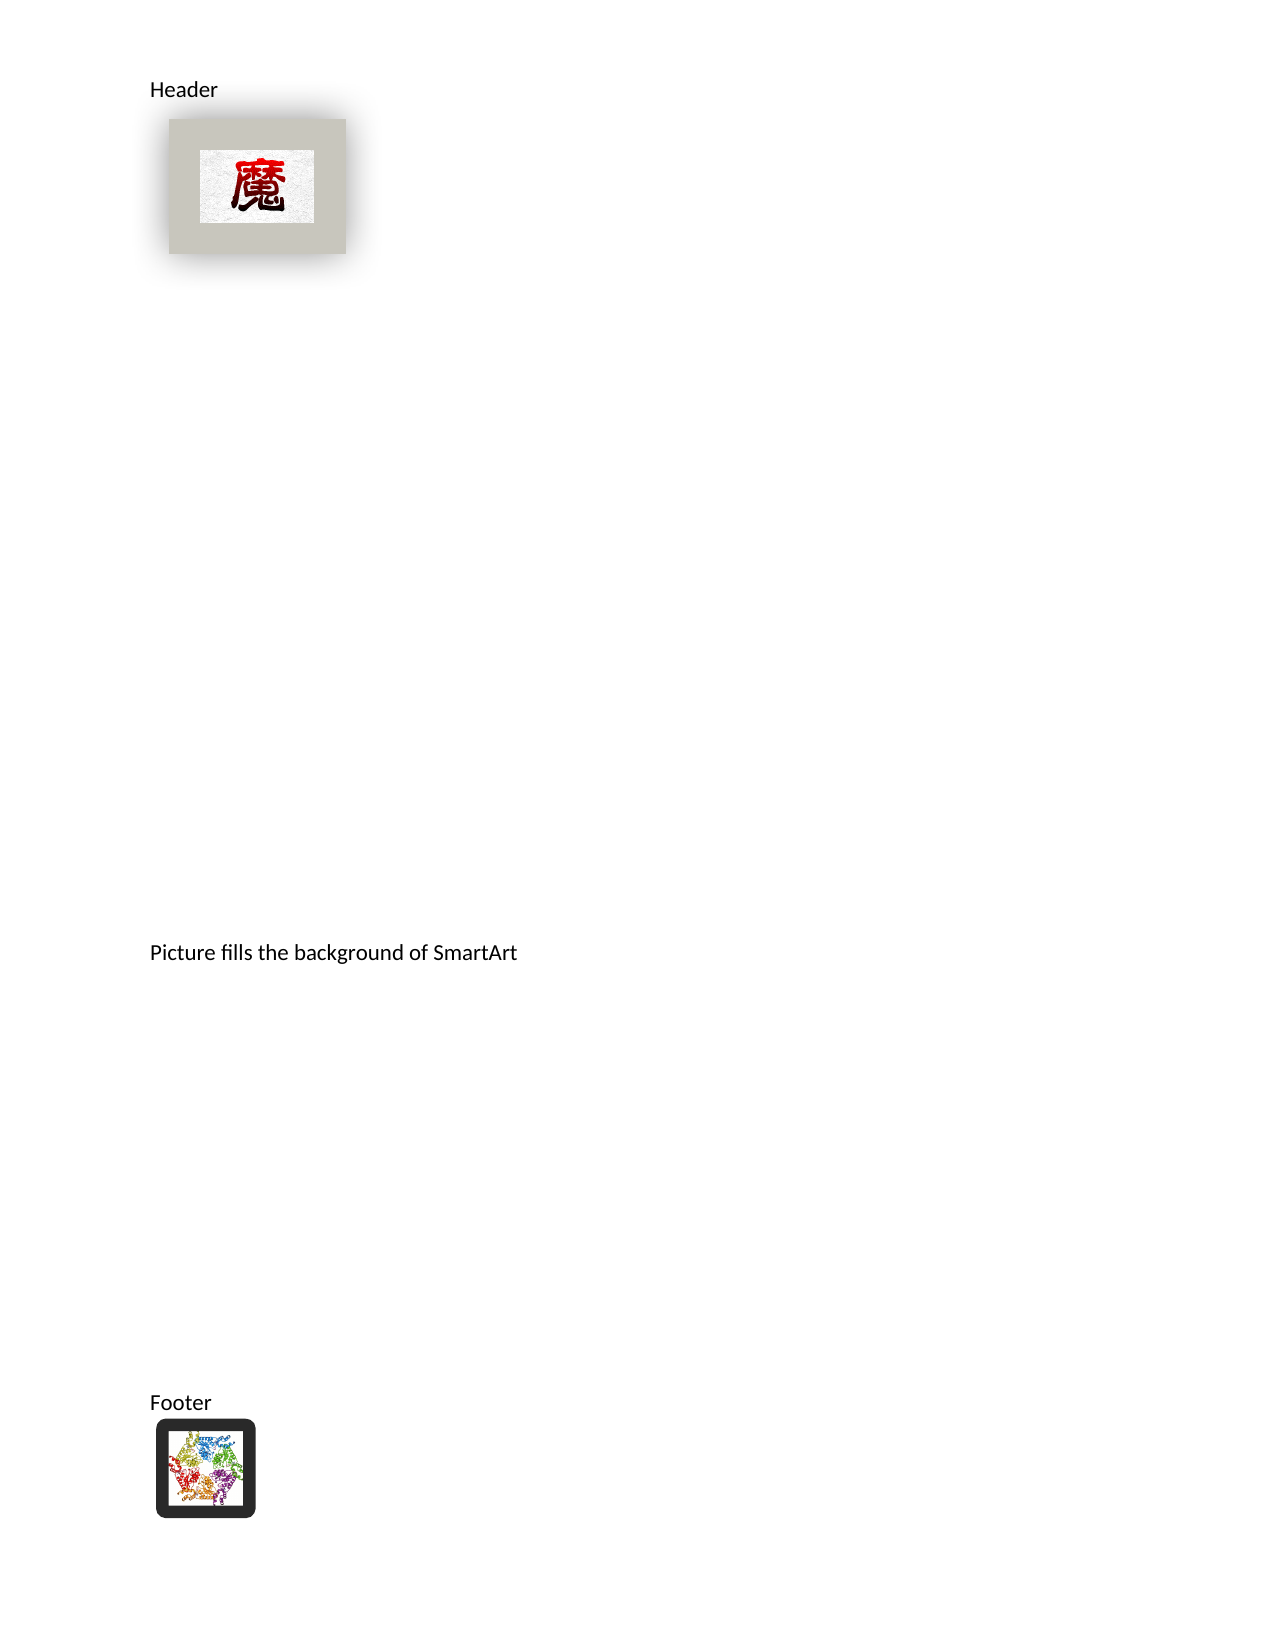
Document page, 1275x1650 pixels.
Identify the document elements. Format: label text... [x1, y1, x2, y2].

picture [169, 1432, 243, 1505]
text Picture fills the background of SmartArt [150, 938, 1125, 966]
picture [200, 150, 314, 223]
